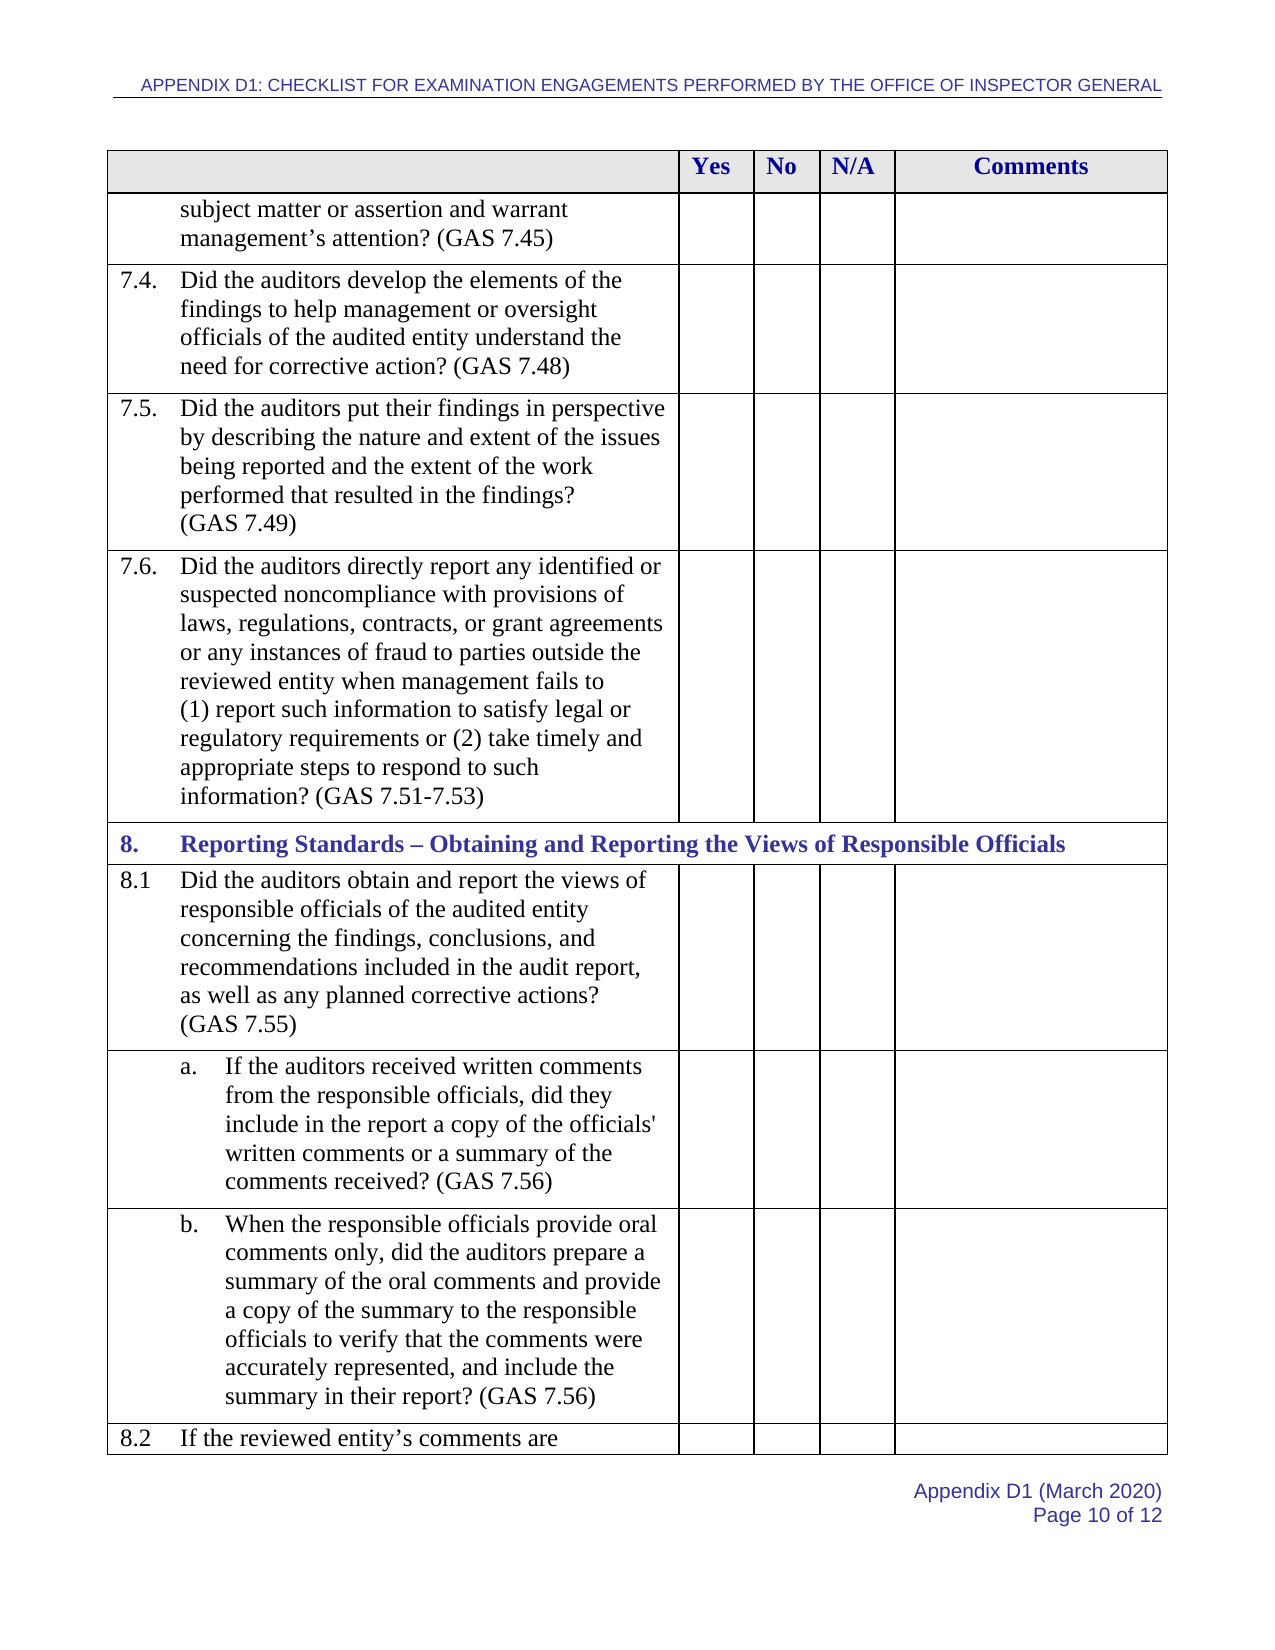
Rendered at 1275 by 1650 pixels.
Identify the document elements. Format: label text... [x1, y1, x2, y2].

table_cell When the responsible officials provide oral comments only, did the auditors prepare a summary of the oral comments and provide a copy of the summary to the responsible officials to verify that the comments were accurately represented, and include the summary in their report? (GAS 7.56) [108, 1209, 678, 1422]
table_cell [821, 551, 894, 822]
table_cell [896, 265, 1167, 392]
table_header No [755, 151, 819, 192]
table_cell [680, 394, 753, 550]
table_cell [821, 265, 894, 392]
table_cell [108, 194, 678, 264]
table_cell Did the auditors develop the elements of the findings to help management or oversight officials of the audited entity understand the need for corrective action? (GAS 7.48) [108, 265, 678, 392]
table_cell [755, 1424, 819, 1454]
table_cell [896, 1209, 1167, 1422]
table_cell [896, 394, 1167, 550]
table_cell [821, 194, 894, 264]
table_cell [755, 1051, 819, 1208]
table_cell [896, 1051, 1167, 1208]
table_cell [896, 1424, 1167, 1454]
table_header Yes [680, 151, 753, 192]
table_cell [821, 1209, 894, 1422]
table_cell [680, 551, 753, 822]
table_cell [821, 865, 894, 1050]
table_cell 8. Reporting Standards – Obtaining and Reporting the Views of Responsible Officials [108, 823, 1167, 864]
table_cell If the auditors received written comments from the responsible officials, did they include in the report a copy of the officials' written comments or a summary of the comments received? (GAS 7.56) [108, 1051, 678, 1208]
table_cell [896, 194, 1167, 264]
table_cell [755, 1209, 819, 1422]
table_cell [821, 1051, 894, 1208]
table_cell [680, 1209, 753, 1422]
table_cell [755, 551, 819, 822]
table_cell [755, 194, 819, 264]
table_cell [680, 1051, 753, 1208]
table_header Comments [896, 151, 1167, 192]
table_cell [755, 865, 819, 1050]
table_cell [896, 865, 1167, 1050]
table_cell [680, 1424, 753, 1454]
table_cell [821, 394, 894, 550]
table_cell [755, 265, 819, 392]
table_cell [680, 194, 753, 264]
table_header N/A [821, 151, 894, 192]
table_cell [821, 1424, 894, 1454]
table_header [108, 151, 678, 192]
table_cell [896, 551, 1167, 822]
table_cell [108, 1424, 678, 1454]
table_cell [755, 394, 819, 550]
table_cell [680, 265, 753, 392]
table_cell Did the auditors put their findings in perspective by describing the nature and extent of the issues being reported and the extent of the work performed that resulted in the findings? (GAS 7.49) [108, 394, 678, 550]
table_cell Did the auditors obtain and report the views of responsible officials of the audited entity concerning the findings, conclusions, and recommendations included in the audit report, as well as any planned corrective actions? (GAS 7.55) [108, 865, 678, 1050]
table_cell [680, 865, 753, 1050]
table_cell Did the auditors directly report any identified or suspected noncompliance with provisions of laws, regulations, contracts, or grant agreements or any instances of fraud to parties outside the reviewed entity when management fails to (1) report such information to satisfy legal or regulatory requirements or (2) take timely and appropriate steps to respond to such information? (GAS 7.51-7.53) [108, 551, 678, 822]
